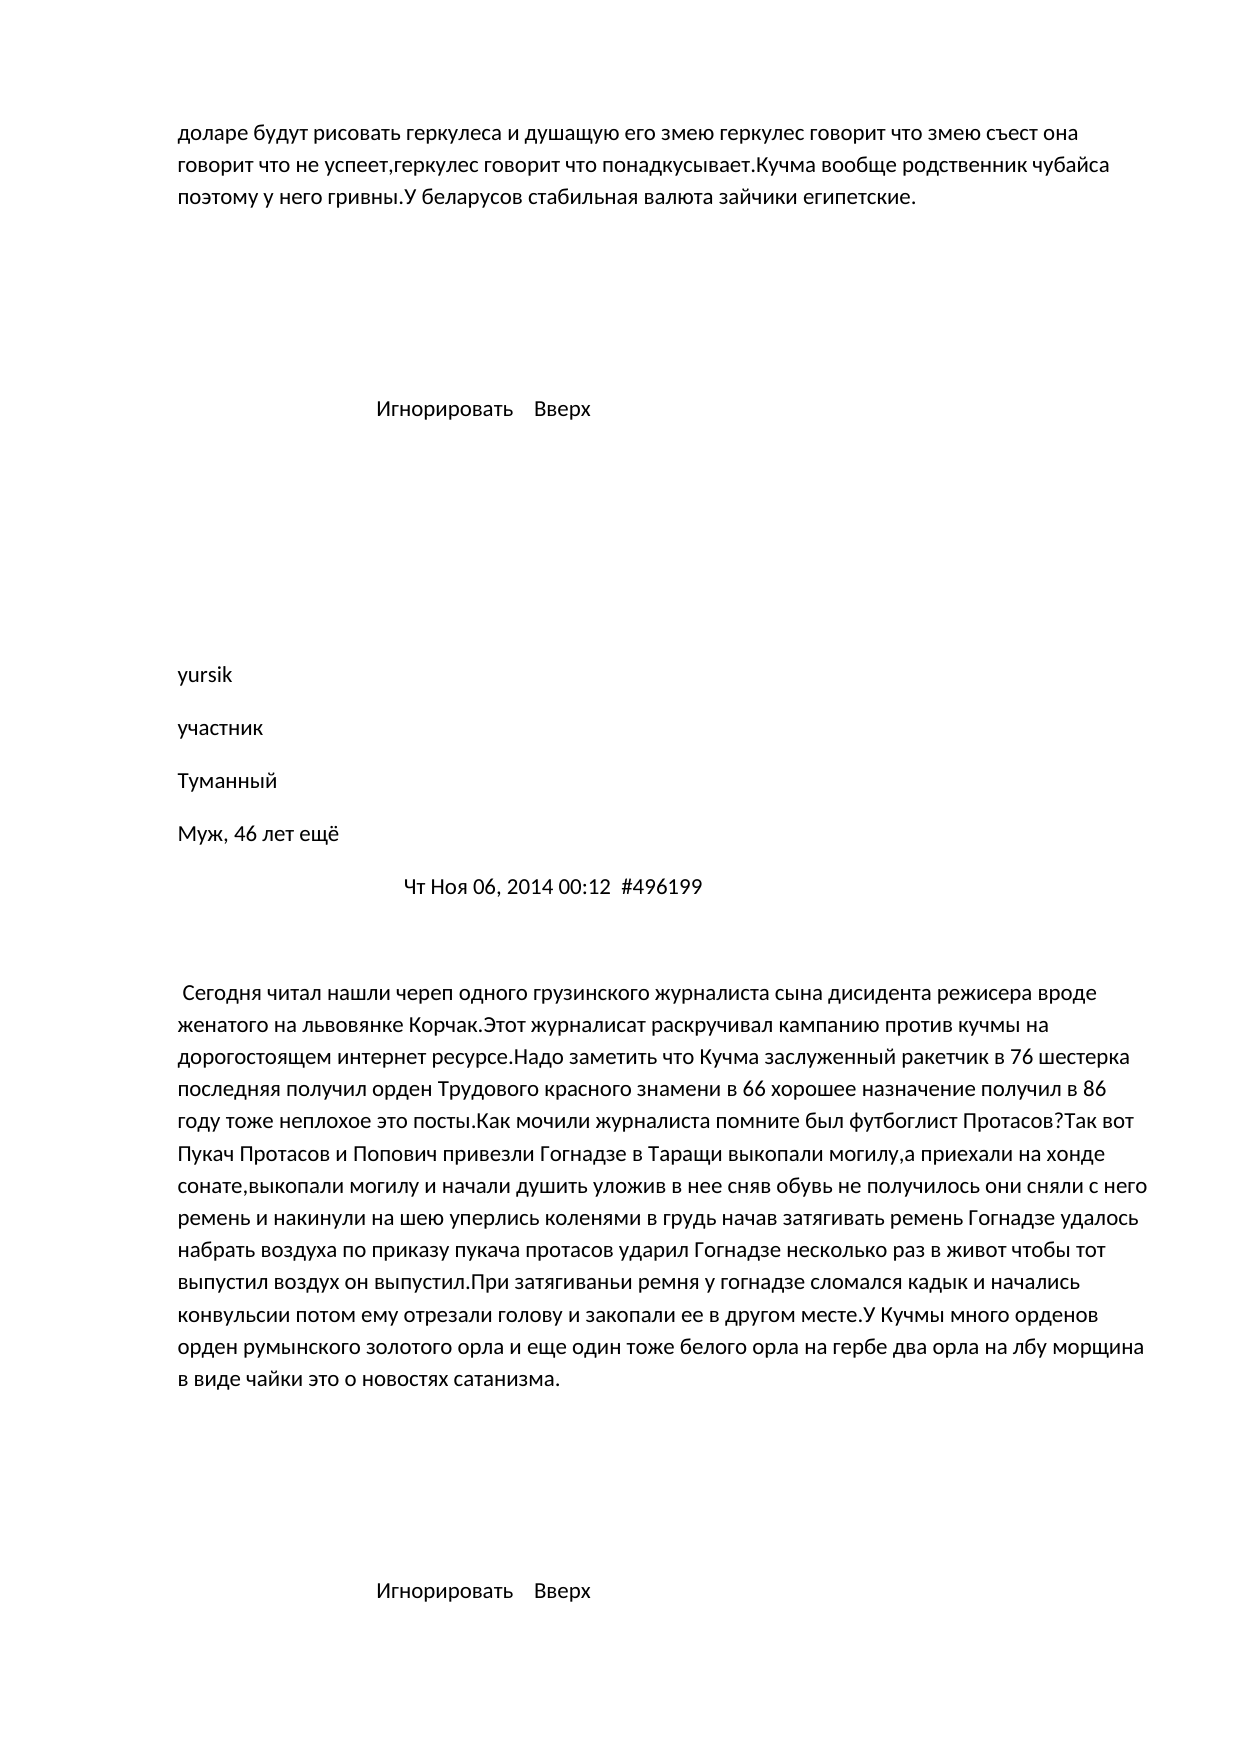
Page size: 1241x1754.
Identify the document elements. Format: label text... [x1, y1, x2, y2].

text yursik [177, 660, 1152, 688]
text Муж, 46 лет ещё [177, 819, 1152, 847]
text Игнорировать Вверх [177, 1576, 1152, 1604]
text Игнорировать Вверх [177, 394, 1152, 423]
text Сегодня читал нашли череп одного грузинского журналиста сына дисидента режисера вроде женатого на львовянке Корчак.Этот журналисат раскручивал кампанию против кучмы на дорогостоящем интернет ресурсе.Надо заметить что Кучма заслуженный ракетчик в 76 шестерка последняя получил орден Трудового красного знамени в 66 хорошее назначение получил в 86 году тоже неплохое это посты.Как мочили журналиста помните был футбоглист Протасов?Так вот Пукач Протасов и Попович привезли Гогнадзе в Таращи выкопали могилу,а приехали на хонде сонате,выкопали могилу и начали душить уложив в нее сняв обувь не получилось они сняли с него ремень и накинули на шею уперлись коленями в грудь начав затягивать ремень Гогнадзе удалось набрать воздуха по приказу пукача протасов ударил Гогнадзе несколько раз в живот чтобы тот выпустил воздух он выпустил.При затягиваньи ремня у гогнадзе сломался кадык и начались конвульсии потом ему отрезали голову и закопали ее в другом месте.У Кучмы много орденов орден румынского золотого орла и еще один тоже белого орла на гербе два орла на лбу морщина в виде чайки это о новостях сатанизма. [177, 978, 1152, 1392]
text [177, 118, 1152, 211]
text Чт Ноя 06, 2014 00:12 #496199 [177, 872, 1152, 900]
text участник [177, 713, 1152, 741]
text Туманный [177, 766, 1152, 794]
